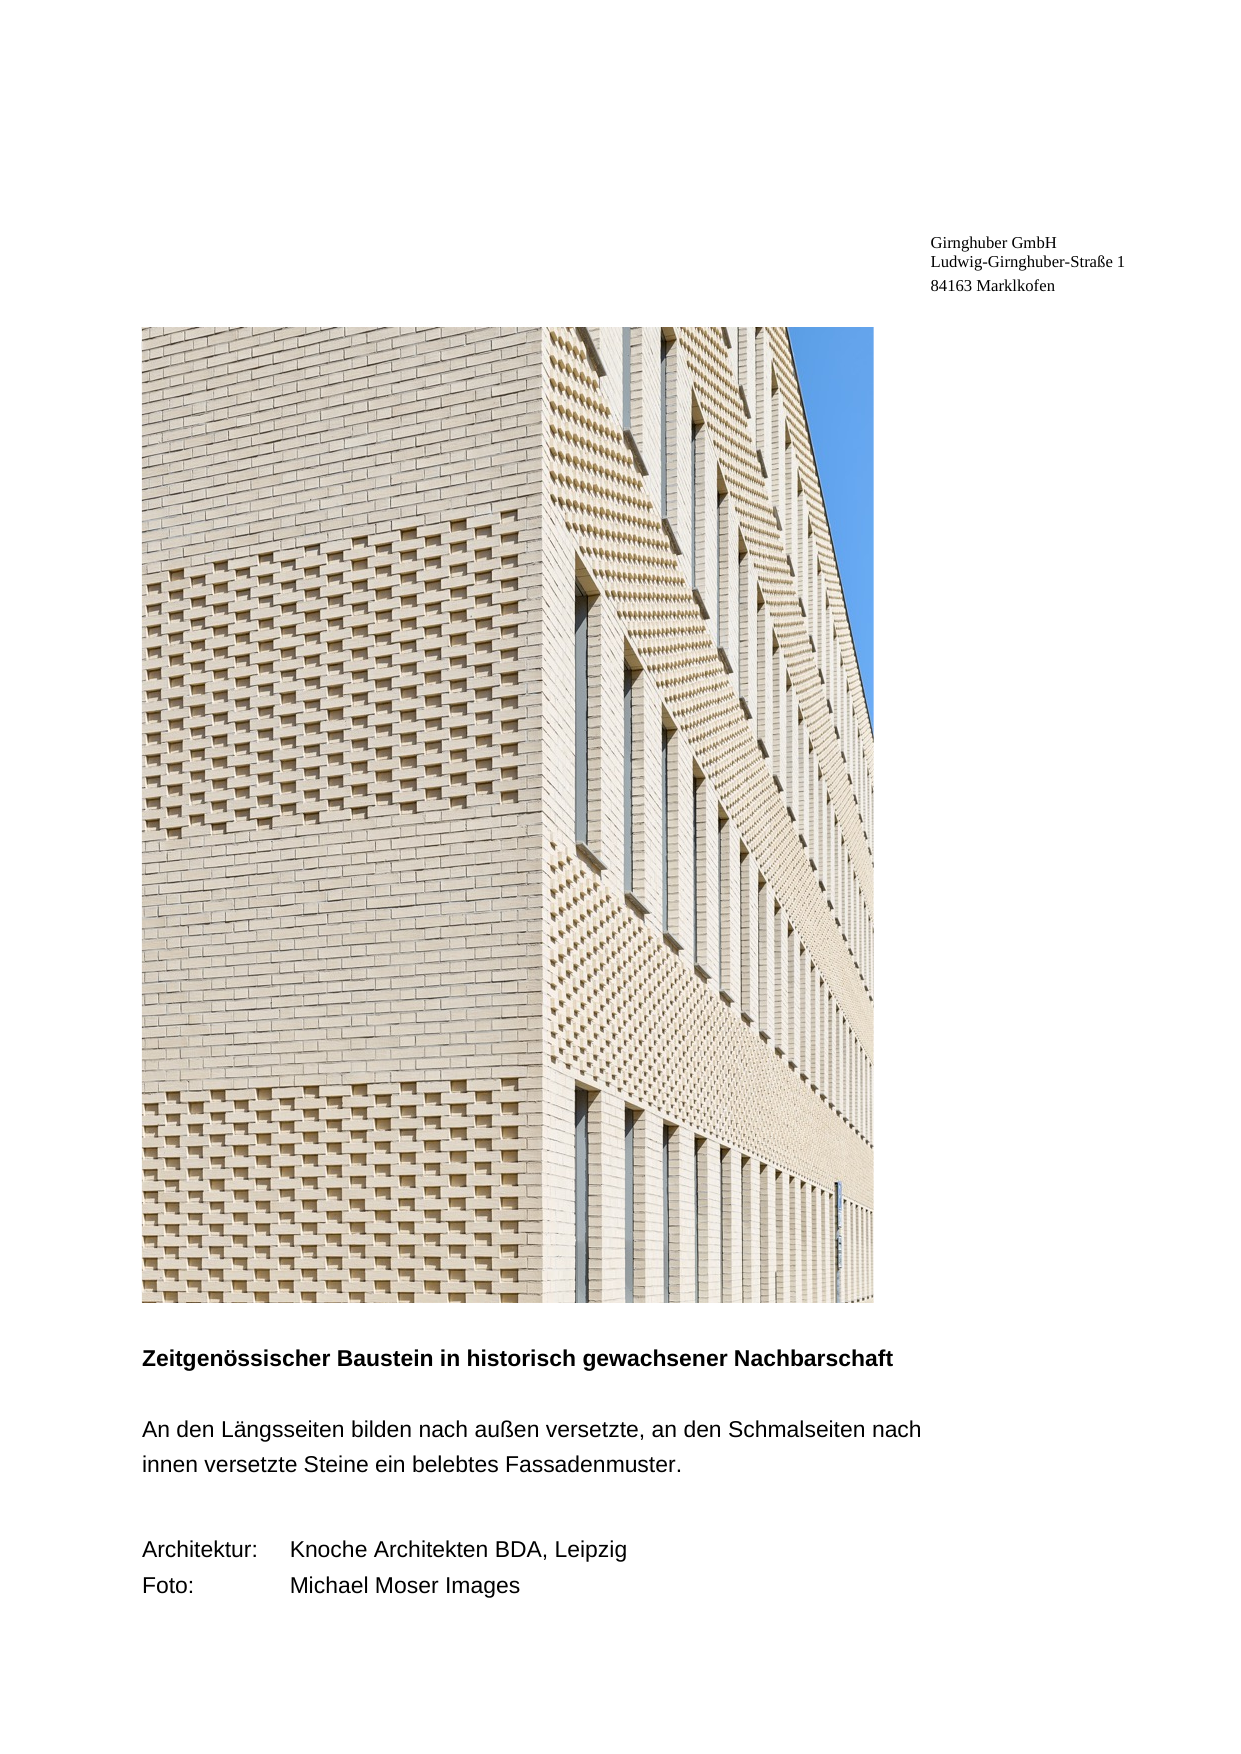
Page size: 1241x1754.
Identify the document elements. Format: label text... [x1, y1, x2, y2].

text Architektur: Knoche Architekten BDA, Leipzig [142, 1529, 939, 1565]
text Zeitgenössischer Baustein in historisch gewachsener Nachbarschaft [142, 1338, 939, 1373]
text An den Längsseiten bilden nach außen versetzte, an den Schmalseiten nach innen versetzte Steine ein belebtes Fassadenmuster. [142, 1409, 939, 1479]
text Foto: Michael Moser Images [142, 1565, 939, 1600]
picture [141, 327, 874, 1303]
